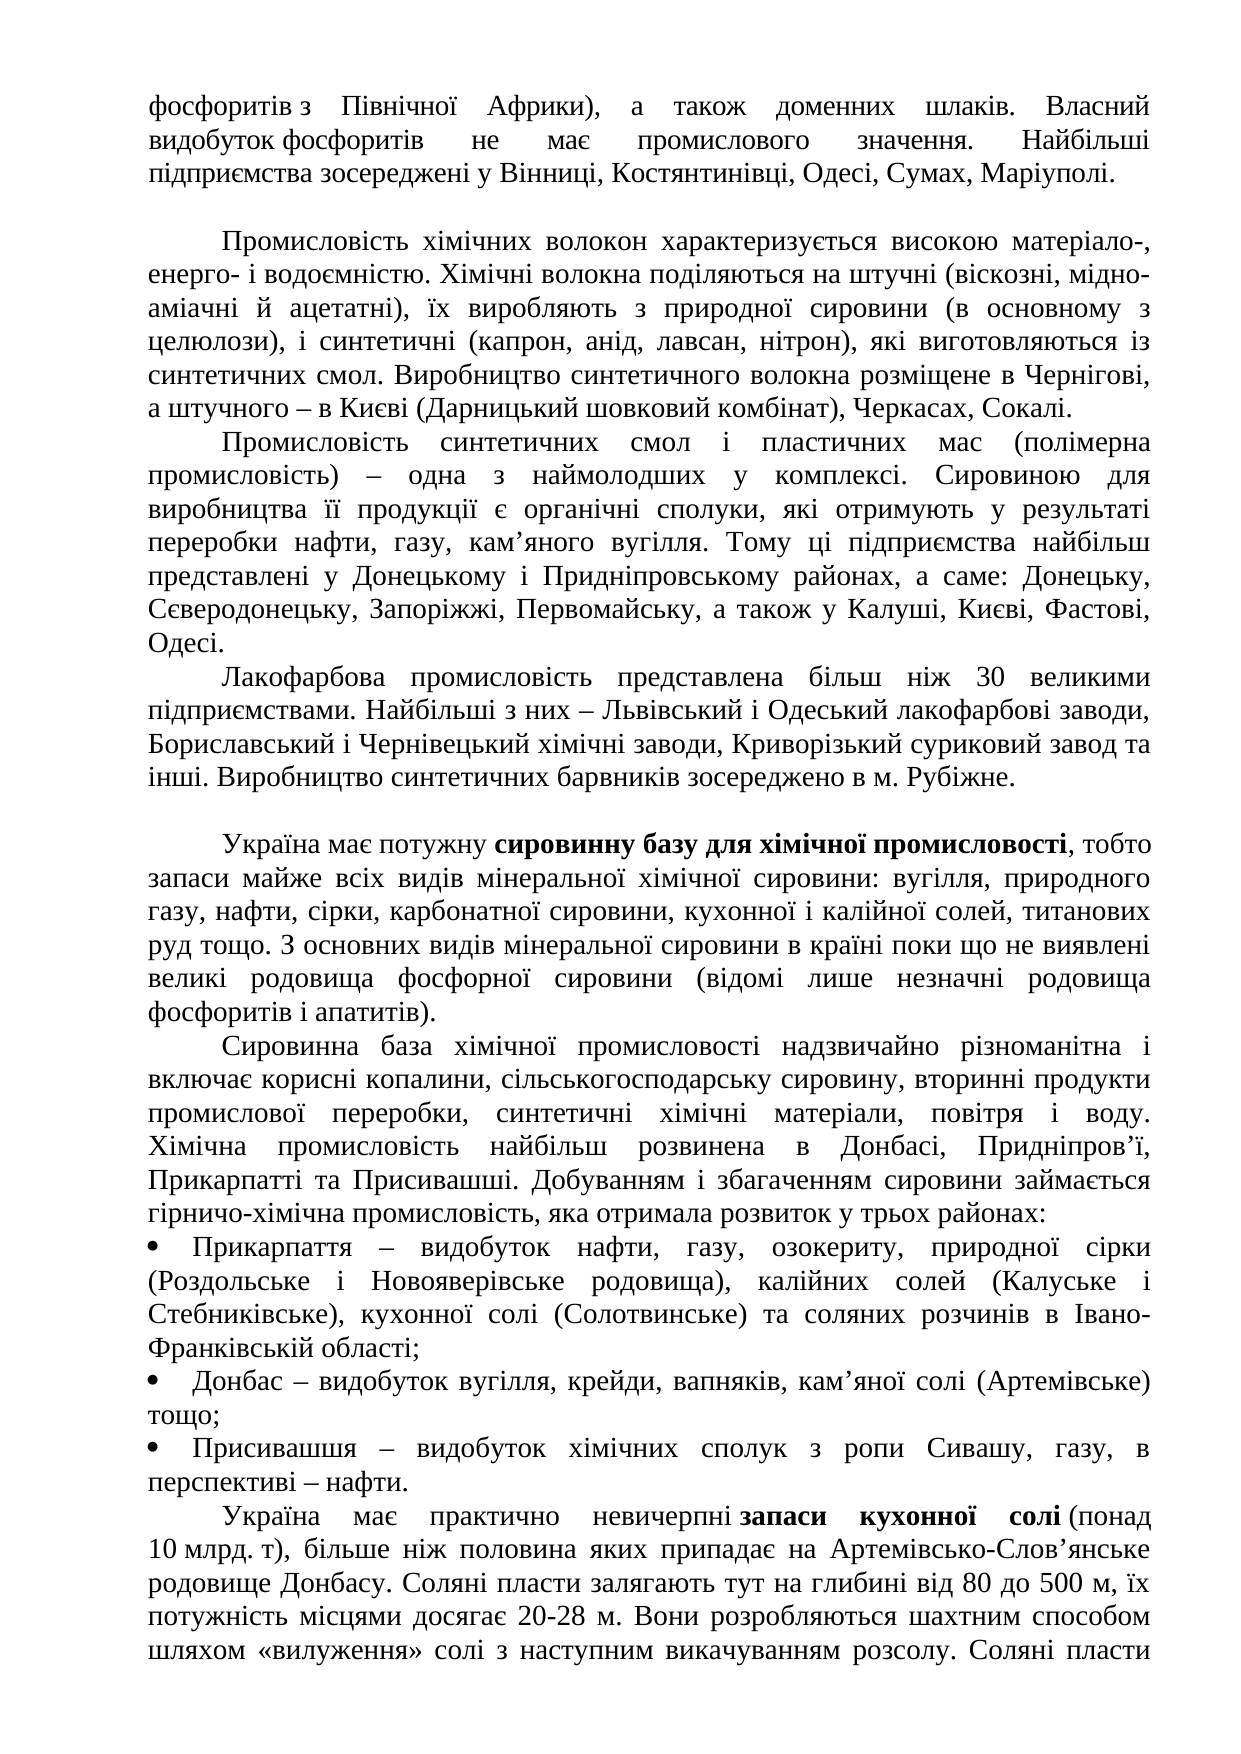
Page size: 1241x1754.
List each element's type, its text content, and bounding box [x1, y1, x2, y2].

list Сировинна база хімічної промисловості надзвичайно різноманітна і включає корисні копалини, сільськогосподарську сировину, вторинні продукти промислової переробки, синтетичні хімічні матеріали, повітря і воду. Хімічна промисловість найбільш розвинена в Донбасі, Придніпров’ї, Прикарпатті та Присивашші. Добуванням і збагаченням сировини займається гірничо-хімічна промисловість, яка отримала розвиток у трьох районах: [148, 1028, 1152, 1229]
text Промисловість синтетичних смол і пластичних мас (полімерна промисловість) – одна з наймолодших у комплексі. Сировиною для виробництва її продукції є органічні сполуки, які отримують у результаті переробки нафти, газу, кам’яного вугілля. Тому ці підприємства найбільш представлені у Донецькому і Придніпровському районах, а саме: Донецьку, Сєверодонецьку, Запоріжжі, Первомайську, а також у Калуші, Києві, Фастові, Одесі. [148, 424, 1152, 659]
list Донбас – видобуток вугілля, крейди, вапняків, кам’яної солі (Артемівське) тощо; [148, 1363, 1152, 1430]
text Україна має потужну сировинну базу для хімічної промисловості, тобто запаси майже всіх видів мінеральної хімічної сировини: вугілля, природного газу, нафти, сірки, карбонатної сировини, кухонної і калійної солей, титанових руд тощо. З основних видів мінеральної сировини в країні поки що не виявлені великі родовища фосфорної сировини (відомі лише незначні родовища фосфоритів і апатитів). [148, 826, 1152, 1028]
list Прикарпаття – видобуток нафти, газу, озокериту, природної сірки (Роздольське і Новояверівське родовища), калійних солей (Калуське і Стебниківське), кухонної солі (Солотвинське) та соляних розчинів в Івано-Франківській області; [148, 1229, 1152, 1363]
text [148, 88, 1150, 189]
text Промисловість хімічних волокон характеризується високою матеріало-, енерго- і водоємністю. Хімічні волокна поділяються на штучні (віскозні, мідно-аміачні й ацетатні), їх виробляють з природної сировини (в основному з целюлози), і синтетичні (капрон, анід, лавсан, нітрон), які виготовляються із синтетичних смол. Виробництво синтетичного волокна розміщене в Чернігові, а штучного – в Києві (Дарницький шовковий комбінат), Черкасах, Сокалі. [148, 223, 1152, 424]
list Присивашшя – видобуток хімічних сполук з ропи Сивашу, газу, в перспективі – нафти. [148, 1430, 1152, 1498]
text Лакофарбова промисловість представлена більш ніж 30 великими підприємствами. Найбільші з них – Львівський і Одеський лакофарбові заводи, Бориславський і Чернівецький хімічні заводи, Криворізький суриковий завод та інші. Виробництво синтетичних барвників зосереджено в м. Рубіжне. [148, 659, 1152, 793]
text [148, 1498, 1152, 1665]
